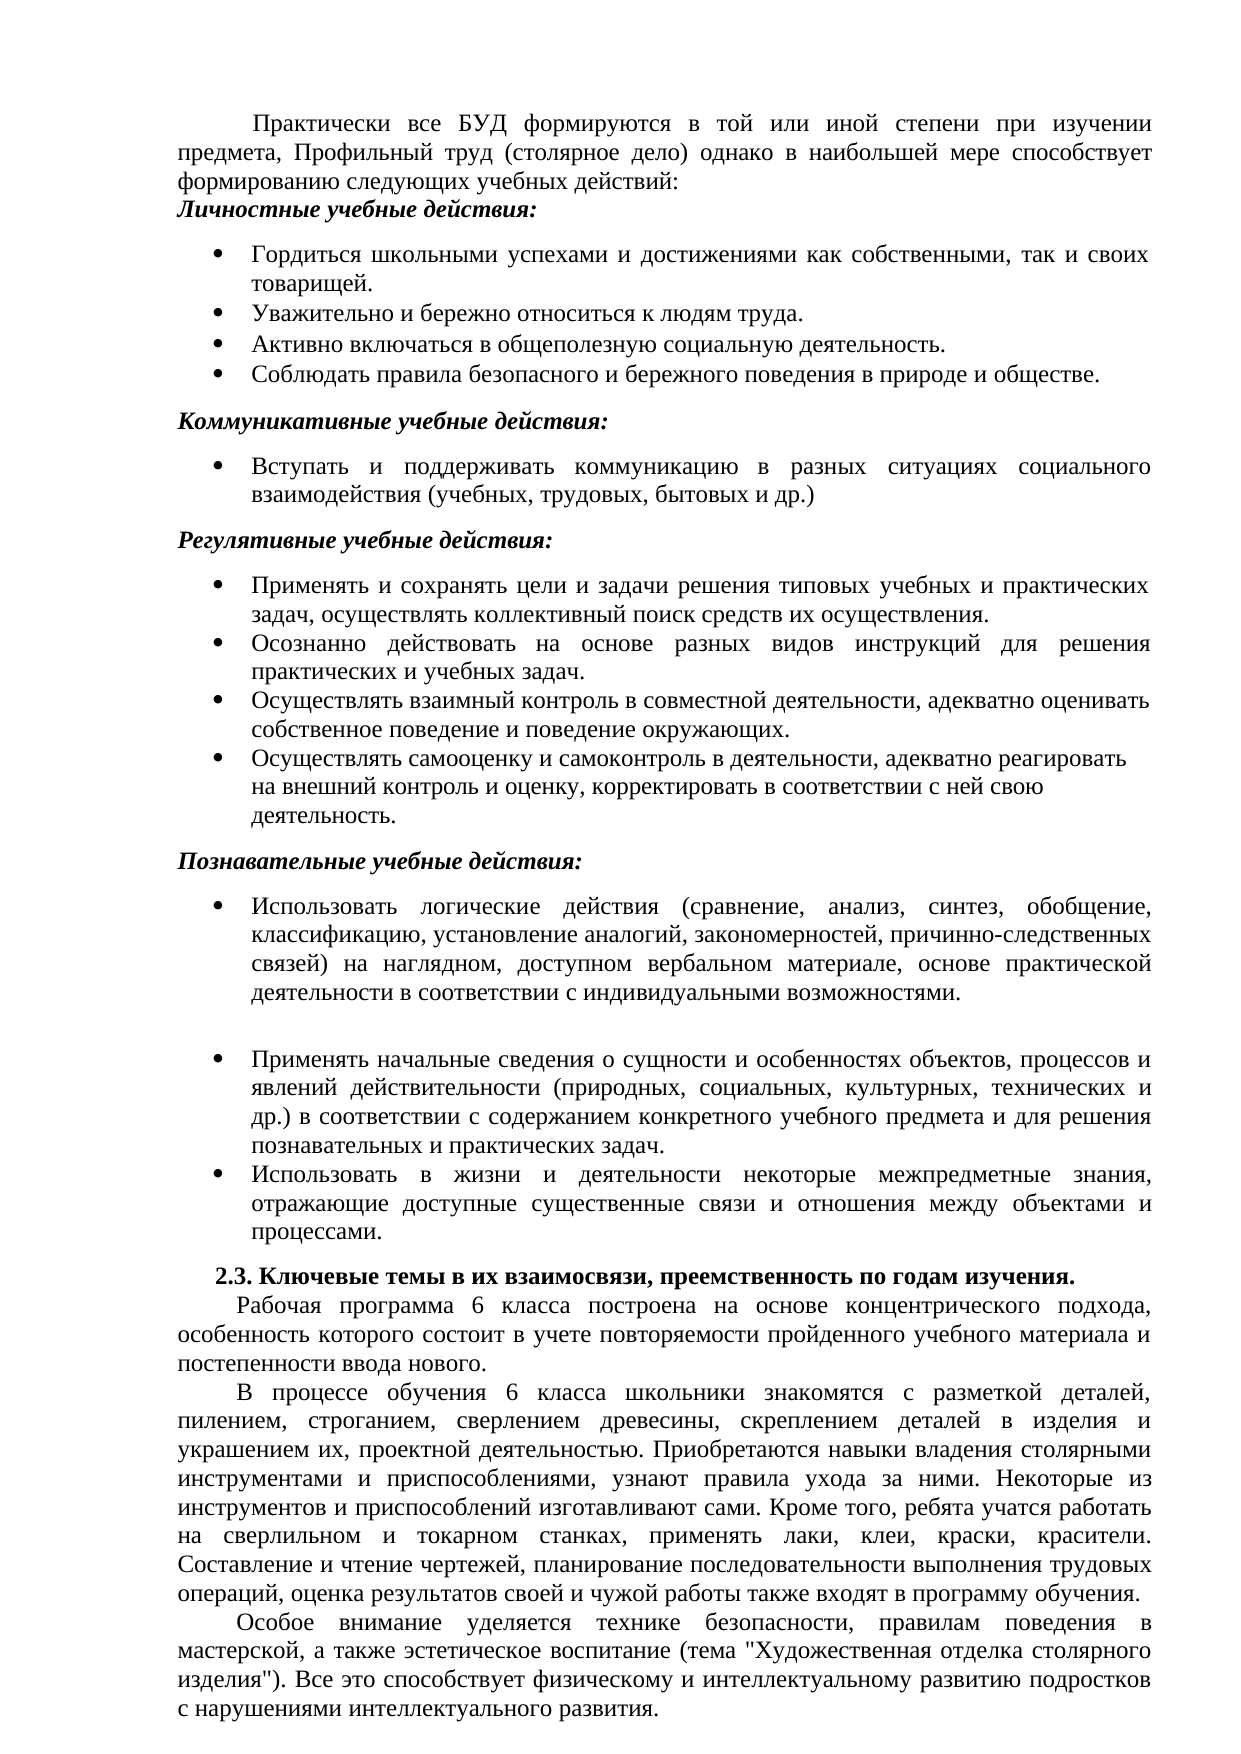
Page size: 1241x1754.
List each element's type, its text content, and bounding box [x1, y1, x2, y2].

text Особое внимание уделяется технике безопасности, правилам поведения в мастерской, а также эстетическое воспитание (тема "Художественная отделка столярного изделия"). Все это способствует физическому и интеллектуальному развитию подростков с нарушениями интеллектуального развития. [177, 1607, 1152, 1722]
list Осуществлять самооценку и самоконтроль в деятельности, адекватно реагировать на внешний контроль и оценку, корректировать в соответствии с ней свою деятельность. [213, 743, 1152, 829]
text Рабочая программа 6 класса построена на основе концентрического подхода, особенность которого состоит в учете повторяемости пройденного учебного материала и постепенности ввода нового. [177, 1291, 1151, 1377]
list Осуществлять взаимный контроль в совместной деятельности, адекватно оценивать собственное поведение и поведение окружающих. [213, 685, 1151, 743]
text Практически все БУД формируются в той или иной степени при изучении предмета, Профильный труд (столярное дело) однако в наибольшей мере способствует формированию следующих учебных действий: [177, 108, 1152, 194]
list Вступать и поддерживать коммуникацию в разных ситуациях социального взаимодействия (учебных, трудовых, бытовых и др.) [213, 451, 1152, 508]
list Использовать в жизни и деятельности некоторые межпредметные знания, отражающие доступные существенные связи и отношения между объектами и процессами. [213, 1159, 1152, 1245]
list Использовать логические действия (сравнение, анализ, синтез, обобщение, классификацию, установление аналогий, закономерностей, причинно-следственных связей) на наглядном, доступном вербальном материале, основе практической деятельности в соответствии с индивидуальными возможностями. [213, 891, 1152, 1006]
list Применять начальные сведения о сущности и особенностях объектов, процессов и явлений действительности (природных, социальных, культурных, технических и др.) в соответствии с содержанием конкретного учебного предмета и для решения познавательных и практических задач. [213, 1044, 1152, 1159]
list Активно включаться в общеполезную социальную деятельность. [213, 328, 1167, 358]
list Осознанно действовать на основе разных видов инструкций для решения практических и учебных задач. [213, 628, 1151, 685]
subtitle Познавательные учебные действия: [177, 846, 1167, 875]
list Применять и сохранять цели и задачи решения типовых учебных и практических задач, осуществлять коллективный поиск средств их осуществления. [213, 570, 1151, 628]
list Гордиться школьными успехами и достижениями как собственными, так и своих товарищей. [213, 239, 1151, 297]
subtitle Ключевые темы в их взаимосвязи, преемственность по годам изучения. [215, 1262, 1167, 1291]
subtitle Коммуникативные учебные действия: [177, 406, 1167, 434]
text В процессе обучения 6 класса школьники знакомятся с разметкой деталей, пилением, строганием, сверлением древесины, скреплением деталей в изделия и украшением их, проектной деятельностью. Приобретаются навыки владения столярными инструментами и приспособлениями, узнают правила ухода за ними. Некоторые из инструментов и приспособлений изготавливают сами. Кроме того, ребята учатся работать на сверлильном и токарном станках, применять лаки, клеи, краски, красители. Составление и чтение чертежей, планирование последовательности выполнения трудовых операций, оценка результатов своей и чужой работы также входят в программу обучения. [177, 1377, 1152, 1607]
list Соблюдать правила безопасного и бережного поведения в природе и обществе. [213, 358, 1167, 389]
subtitle Регулятивные учебные действия: [177, 525, 1167, 554]
list Уважительно и бережно относиться к людям труда. [213, 297, 1167, 328]
subtitle Личностные учебные действия: [177, 194, 1167, 223]
